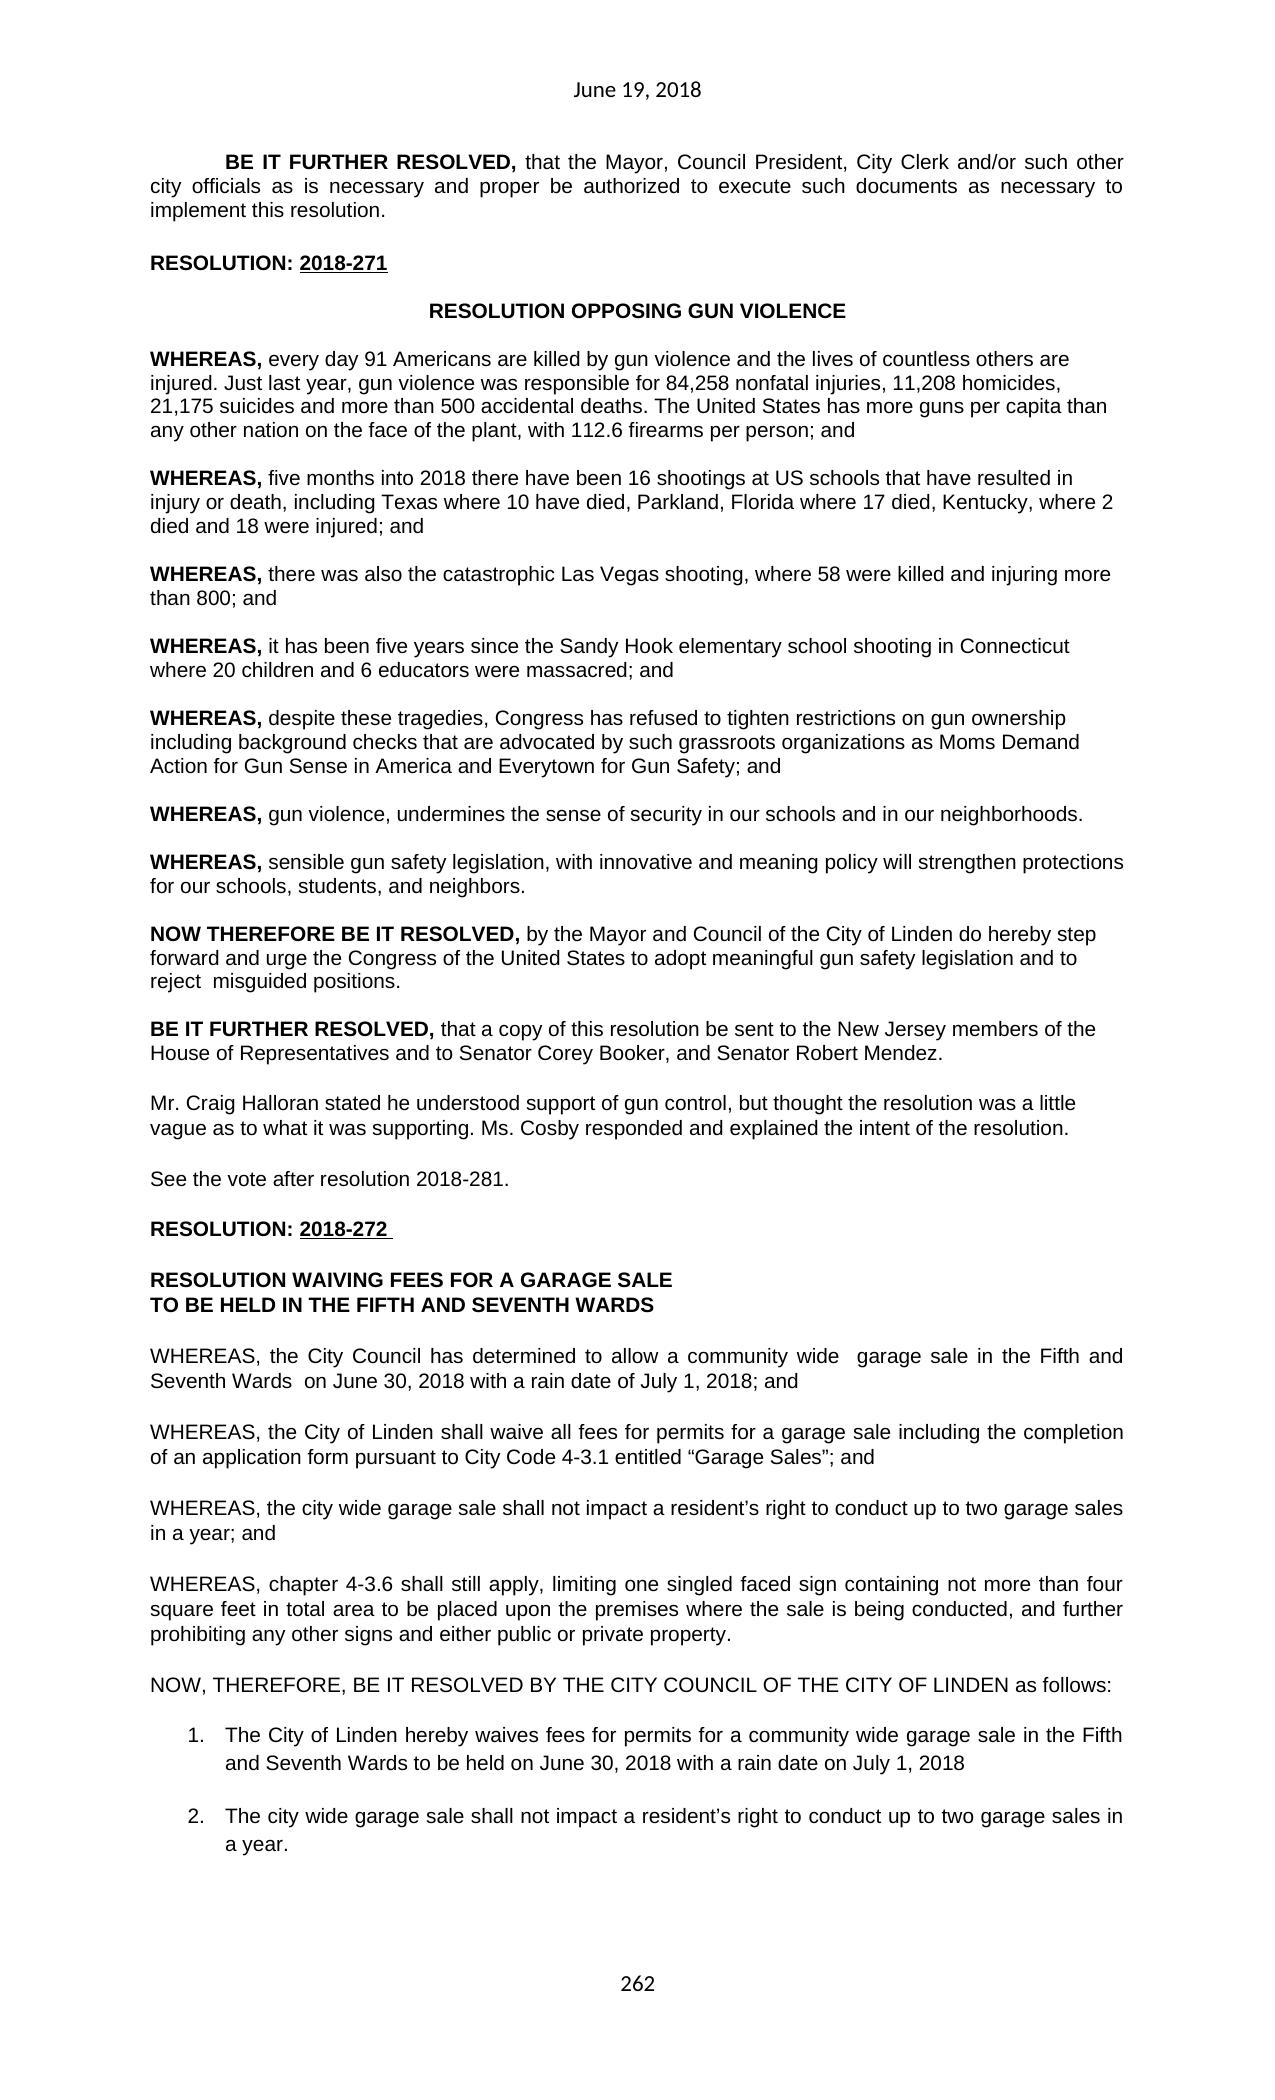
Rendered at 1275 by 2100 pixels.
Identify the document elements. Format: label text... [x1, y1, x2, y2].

text WHEREAS, chapter 4-3.6 shall still apply, limiting one singled faced sign containing not more than four square feet in total area to be placed upon the premises where the sale is being conducted, and further prohibiting any other signs and either public or private property. [150, 1571, 1125, 1646]
text WHEREAS, the city wide garage sale shall not impact a resident’s right to conduct up to two garage sales in a year; and [150, 1496, 1125, 1545]
text NOW, THEREFORE, BE IT RESOLVED BY THE CITY COUNCIL OF THE CITY OF LINDEN as follows: [150, 1673, 1125, 1697]
text WHEREAS, it has been five years since the Sandy Hook elementary school shooting in Connecticut where 20 children and 6 educators were massacred; and [150, 634, 1125, 682]
text BE IT FURTHER RESOLVED, that the Mayor, Council President, City Clerk and/or such other city officials as is necessary and proper be authorized to execute such documents as necessary to implement this resolution. [150, 150, 1125, 222]
text WHEREAS, every day 91 Americans are killed by gun violence and the lives of countless others are injured. Just last year, gun violence was responsible for 84,258 nonfatal injuries, 11,208 homicides, 21,175 suicides and more than 500 accidental deaths. The United States has more guns per capita than any other nation on the face of the plant, with 112.6 firearms per person; and [150, 346, 1125, 442]
text BE IT FURTHER RESOLVED, that a copy of this resolution be sent to the New Jersey members of the House of Representatives and to Senator Corey Booker, and Senator Robert Mendez. [150, 1017, 1125, 1065]
text WHEREAS, the City of Linden shall waive all fees for permits for a garage sale including the completion of an application form pursuant to City Code 4-3.1 entitled “Garage Sales”; and [150, 1419, 1125, 1469]
text Mr. Craig Halloran stated he understood support of gun control, but thought the resolution was a little vague as to what it was supporting. Ms. Cosby responded and explained the intent of the resolution. [150, 1091, 1125, 1140]
text WHEREAS, the City Council has determined to allow a community wide garage sale in the Fifth and Seventh Wards on June 30, 2018 with a rain date of July 1, 2018; and [150, 1344, 1125, 1393]
text RESOLUTION: 2018-271 [150, 251, 1125, 274]
list The City of Linden hereby waives fees for permits for a community wide garage sale in the Fifth and Seventh Wards to be held on June 30, 2018 with a rain date on July 1, 2018 [187, 1723, 1125, 1775]
list The city wide garage sale shall not impact a resident’s right to conduct up to two garage sales in a year. [187, 1804, 1125, 1856]
text RESOLUTION: 2018-272 [150, 1217, 1125, 1241]
text See the vote after resolution 2018-281. [150, 1166, 1125, 1190]
text TO BE HELD IN THE FIFTH AND SEVENTH WARDS [150, 1293, 1125, 1317]
text NOW THEREFORE BE IT RESOLVED, by the Mayor and Council of the City of Linden do hereby step forward and urge the Congress of the United States to adopt meaningful gun safety legislation and to reject misguided positions. [150, 921, 1125, 993]
text WHEREAS, there was also the catastrophic Las Vegas shooting, where 58 were killed and injuring more than 800; and [150, 562, 1125, 610]
text RESOLUTION OPPOSING GUN VIOLENCE [150, 298, 1125, 322]
text WHEREAS, despite these tragedies, Congress has refused to tighten restrictions on gun ownership including background checks that are advocated by such grassroots organizations as Moms Demand Action for Gun Sense in America and Everytown for Gun Safety; and [150, 706, 1125, 778]
text WHEREAS, sensible gun safety legislation, with innovative and meaning policy will strengthen protections for our schools, students, and neighbors. [150, 849, 1125, 897]
text RESOLUTION WAIVING FEES FOR A GARAGE SALE [150, 1268, 1125, 1292]
text WHEREAS, five months into 2018 there have been 16 shootings at US schools that have resulted in injury or death, including Texas where 10 have died, Parkland, Florida where 17 died, Kentucky, where 2 died and 18 were injured; and [150, 466, 1125, 538]
text WHEREAS, gun violence, undermines the sense of security in our schools and in our neighborhoods. [150, 802, 1125, 826]
